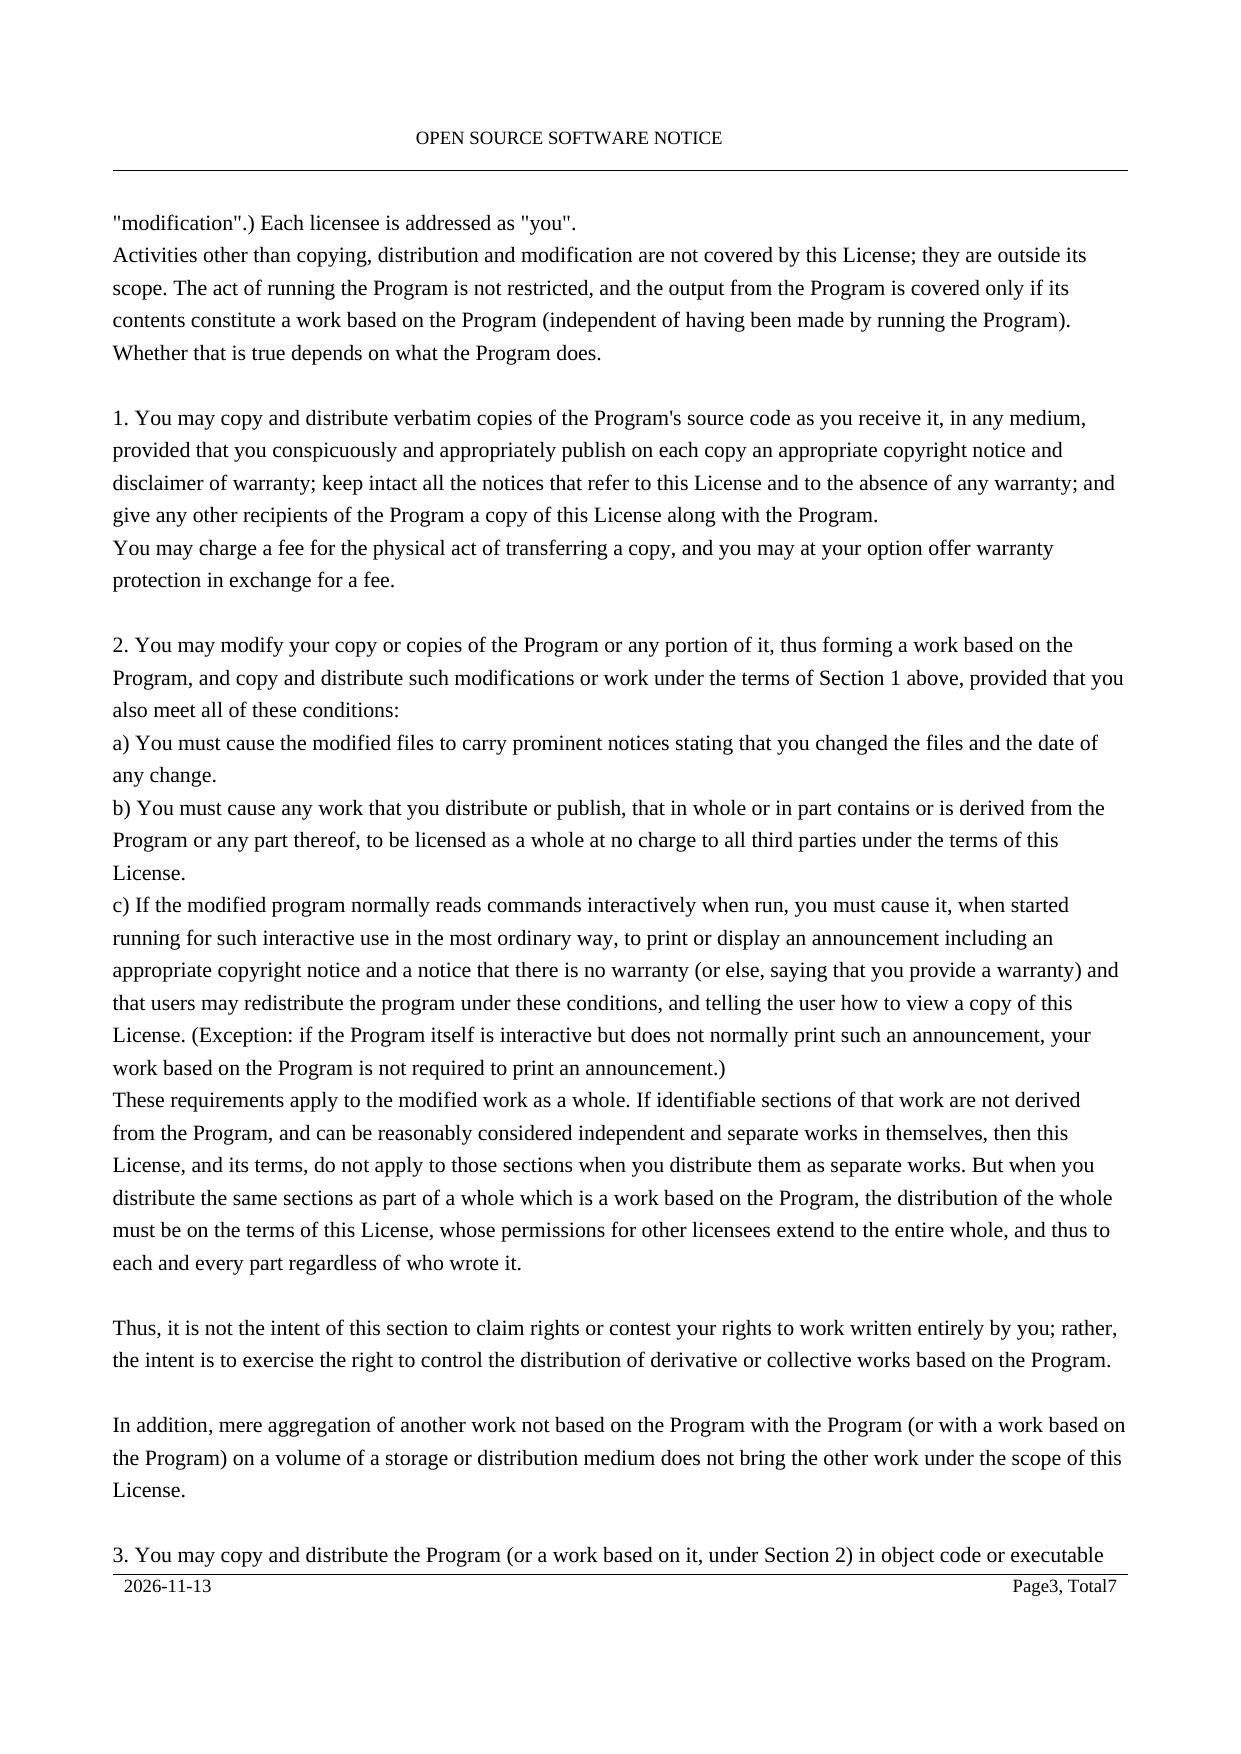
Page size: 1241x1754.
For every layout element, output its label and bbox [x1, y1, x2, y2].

text [112, 206, 1128, 1571]
